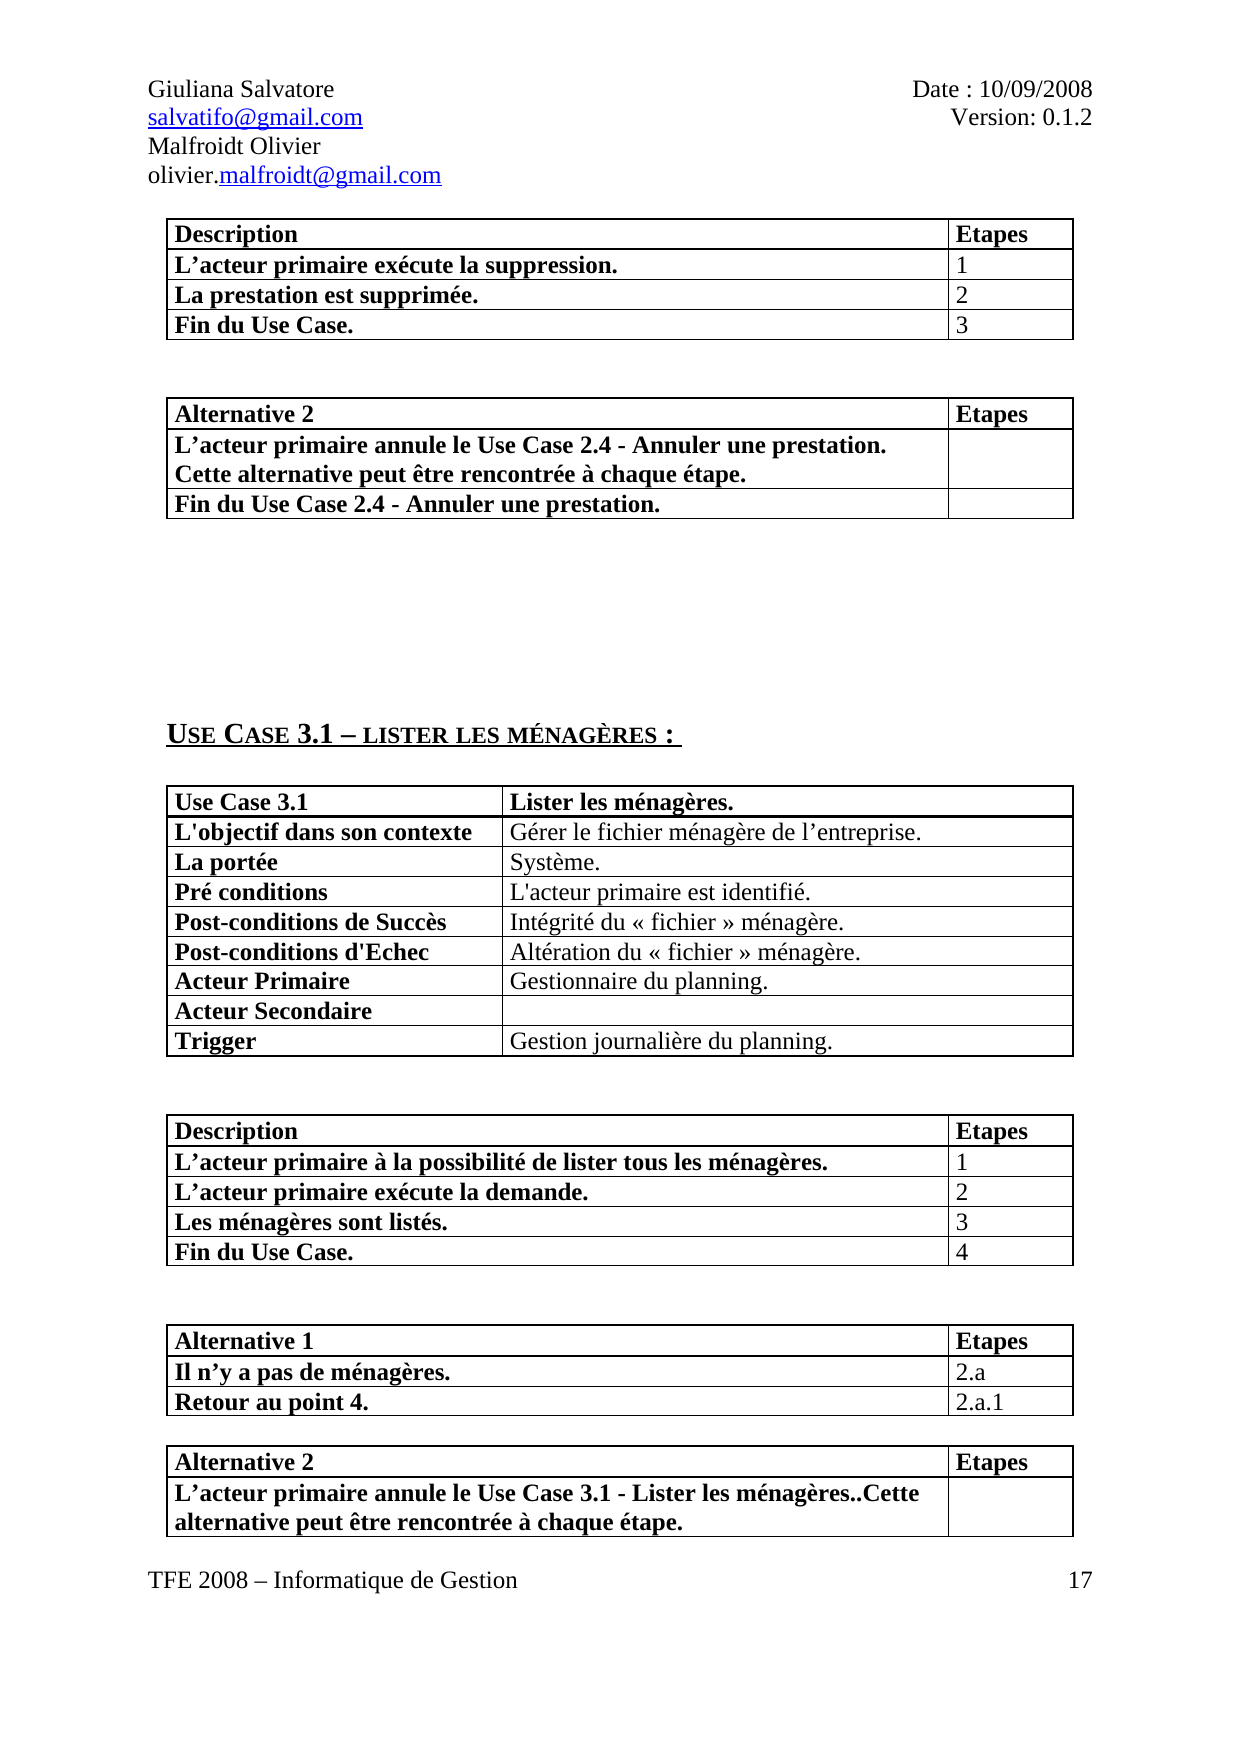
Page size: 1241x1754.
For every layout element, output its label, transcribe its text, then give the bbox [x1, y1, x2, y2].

table_cell Acteur Secondaire [168, 996, 502, 1025]
table_cell Pré conditions [168, 877, 502, 906]
table_cell [949, 430, 1072, 488]
table_cell Les ménagères sont listés. [168, 1207, 948, 1236]
table_cell 2 [949, 280, 1072, 309]
table_cell [949, 489, 1072, 517]
table_cell Gérer le fichier ménagère de l’entreprise. [503, 818, 1072, 846]
table_header Description [168, 220, 948, 248]
table_cell Fin du Use Case. [168, 310, 948, 339]
table_cell 3 [949, 310, 1072, 339]
table_cell L’acteur primaire exécute la suppression. [168, 250, 948, 279]
table_cell L’acteur primaire annule le Use Case 3.1 - Lister les ménagères..Cette alternative peut être rencontrée à chaque étape. [168, 1478, 948, 1536]
table_cell Gestion journalière du planning. [503, 1026, 1072, 1055]
table_cell Intégrité du « fichier » ménagère. [503, 907, 1072, 936]
table_header Etapes [949, 399, 1072, 428]
table_cell Post-conditions de Succès [168, 907, 502, 936]
table_cell 1 [949, 250, 1072, 279]
table_cell Acteur Primaire [168, 966, 502, 995]
table_header Alternative 2 [168, 399, 948, 428]
table_cell Système. [503, 847, 1072, 876]
table_header Description [168, 1116, 948, 1145]
table_cell Altération du « fichier » ménagère. [503, 937, 1072, 965]
table_cell 3 [949, 1207, 1072, 1236]
table_cell L'objectif dans son contexte [168, 818, 502, 846]
table_cell Fin du Use Case. [168, 1237, 948, 1265]
subtitle Use Case 3.1 – lister les ménagères : [166, 716, 1093, 749]
table_header Use Case 3.1 [168, 787, 502, 815]
table_cell L’acteur primaire à la possibilité de lister tous les ménagères. [168, 1147, 948, 1176]
table_cell 2.a [949, 1357, 1072, 1386]
table_header Etapes [949, 1326, 1072, 1355]
table_cell L'acteur primaire est identifié. [503, 877, 1072, 906]
table_cell Gestionnaire du planning. [503, 966, 1072, 995]
table_header Alternative 2 [168, 1447, 948, 1476]
table_header Etapes [949, 1116, 1072, 1145]
table_cell [503, 996, 1072, 1025]
table_cell La prestation est supprimée. [168, 280, 948, 309]
table_cell Trigger [168, 1026, 502, 1055]
table_cell 2.a.1 [949, 1387, 1072, 1415]
table_header Etapes [949, 220, 1072, 248]
table_header Alternative 1 [168, 1326, 948, 1355]
table_cell 2 [949, 1177, 1072, 1206]
table_cell 1 [949, 1147, 1072, 1176]
table_header Lister les ménagères. [503, 787, 1072, 815]
table_cell L’acteur primaire annule le Use Case 2.4 - Annuler une prestation. Cette alternative peut être rencontrée à chaque étape. [168, 430, 948, 488]
table_cell La portée [168, 847, 502, 876]
table_cell 4 [949, 1237, 1072, 1265]
table_cell Il n’y a pas de ménagères. [168, 1357, 948, 1386]
table_cell Fin du Use Case 2.4 - Annuler une prestation. [168, 489, 948, 517]
table_cell Retour au point 4. [168, 1387, 948, 1415]
table_header Etapes [949, 1447, 1072, 1476]
table_cell [949, 1478, 1072, 1536]
table_cell L’acteur primaire exécute la demande. [168, 1177, 948, 1206]
table_cell Post-conditions d'Echec [168, 937, 502, 965]
